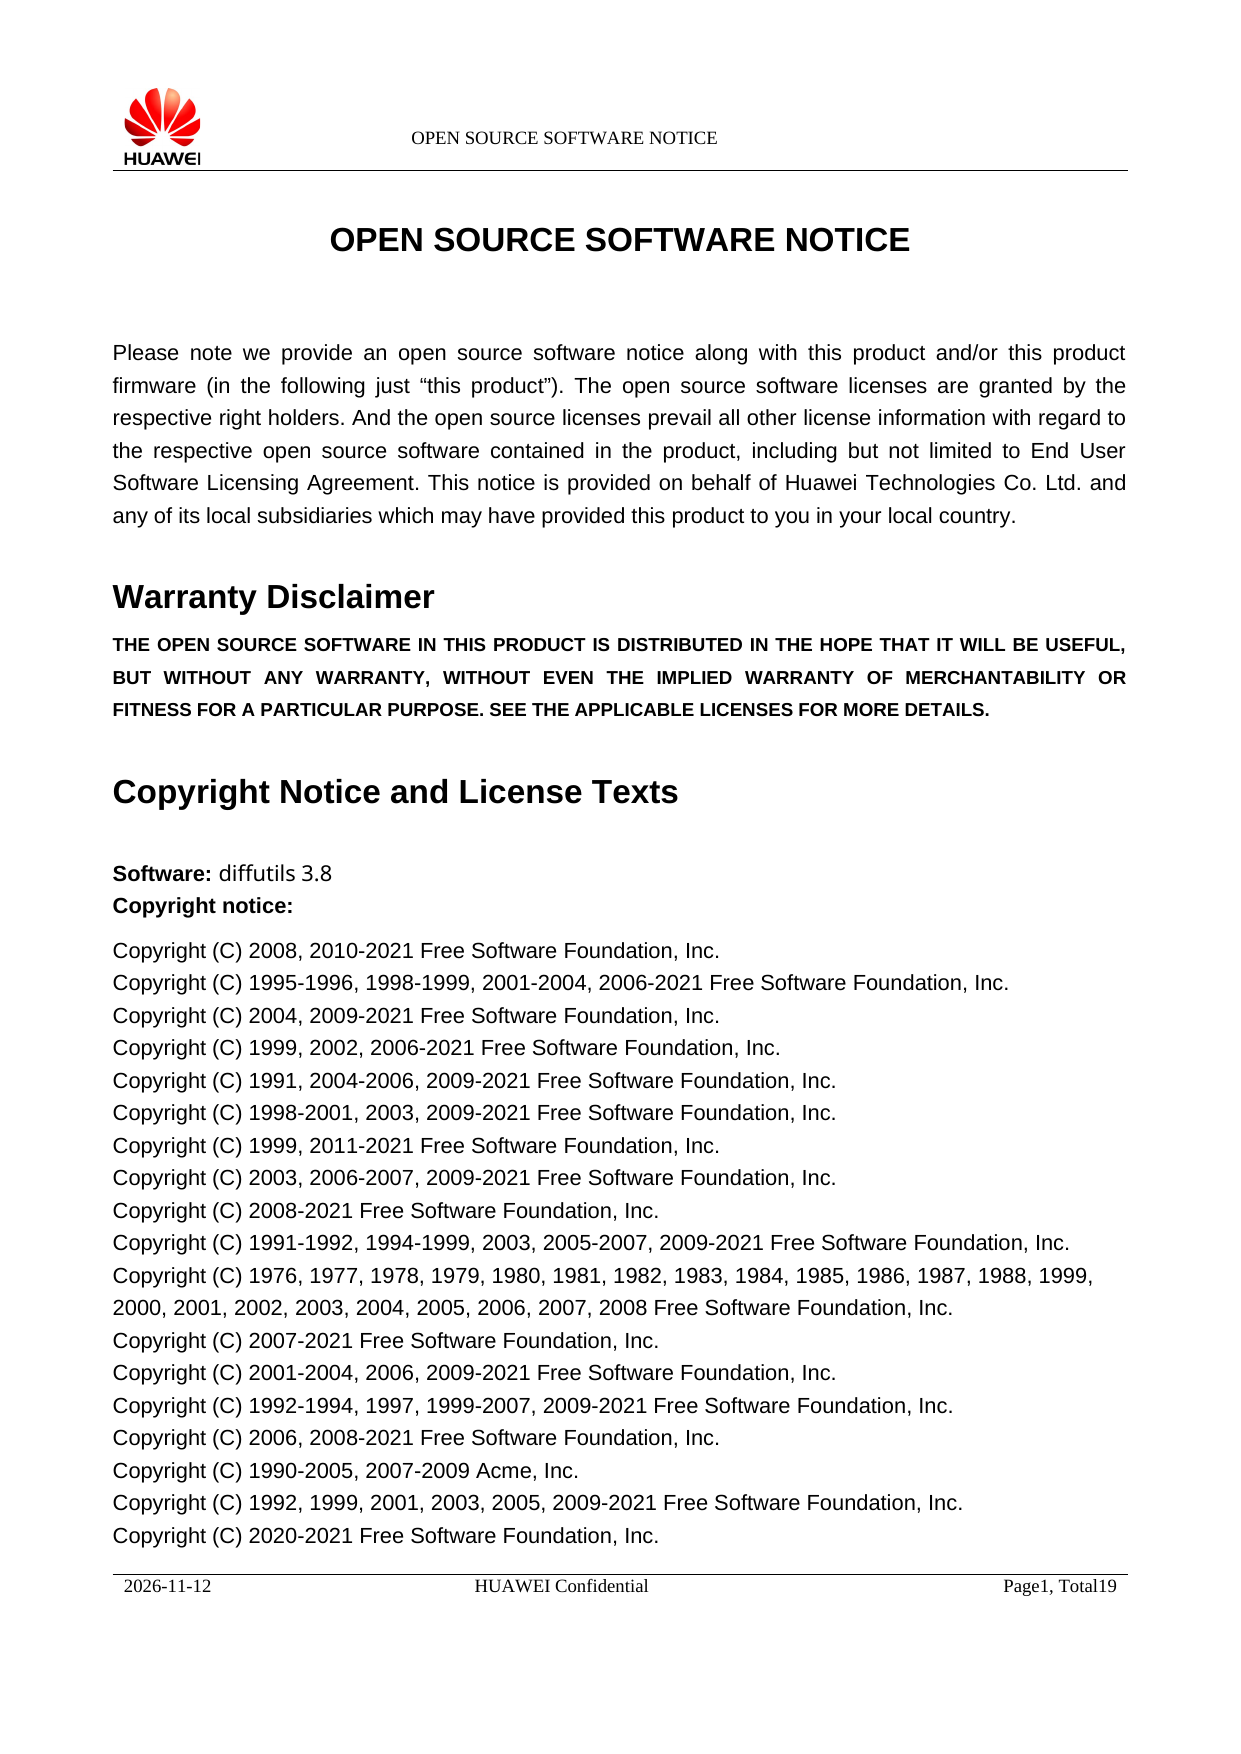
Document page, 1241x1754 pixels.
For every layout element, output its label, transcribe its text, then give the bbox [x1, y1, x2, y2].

text Warranty Disclaimer [112, 564, 1128, 629]
text Copyright notice: [112, 889, 1128, 921]
text OPEN SOURCE SOFTWARE NOTICE [112, 206, 1128, 271]
text The open source software in this product is distributed in the hope that it will be useful, but WITHOUT ANY WARRANTY, without even the implied warranty of MERCHANTABILITY or FITNESS FOR A PARTICULAR PURPOSE. See the applicable licenses for more details. [112, 629, 1128, 726]
text Copyright Notice and License Texts [112, 759, 1128, 824]
text Please note we provide an open source software notice along with this product and/or this product firmware (in the following just “this product”). The open source software licenses are granted by the respective right holders. And the open source licenses prevail all other license information with regard to the respective open source software contained in the product, including but not limited to End User Software Licensing Agreement. This notice is provided on behalf of Huawei Technologies Co. Ltd. and any of its local subsidiaries which may have provided this product to you in your local country. [112, 336, 1128, 531]
picture [124, 88, 201, 165]
title Software: diffutils 3.8 [112, 856, 1128, 889]
